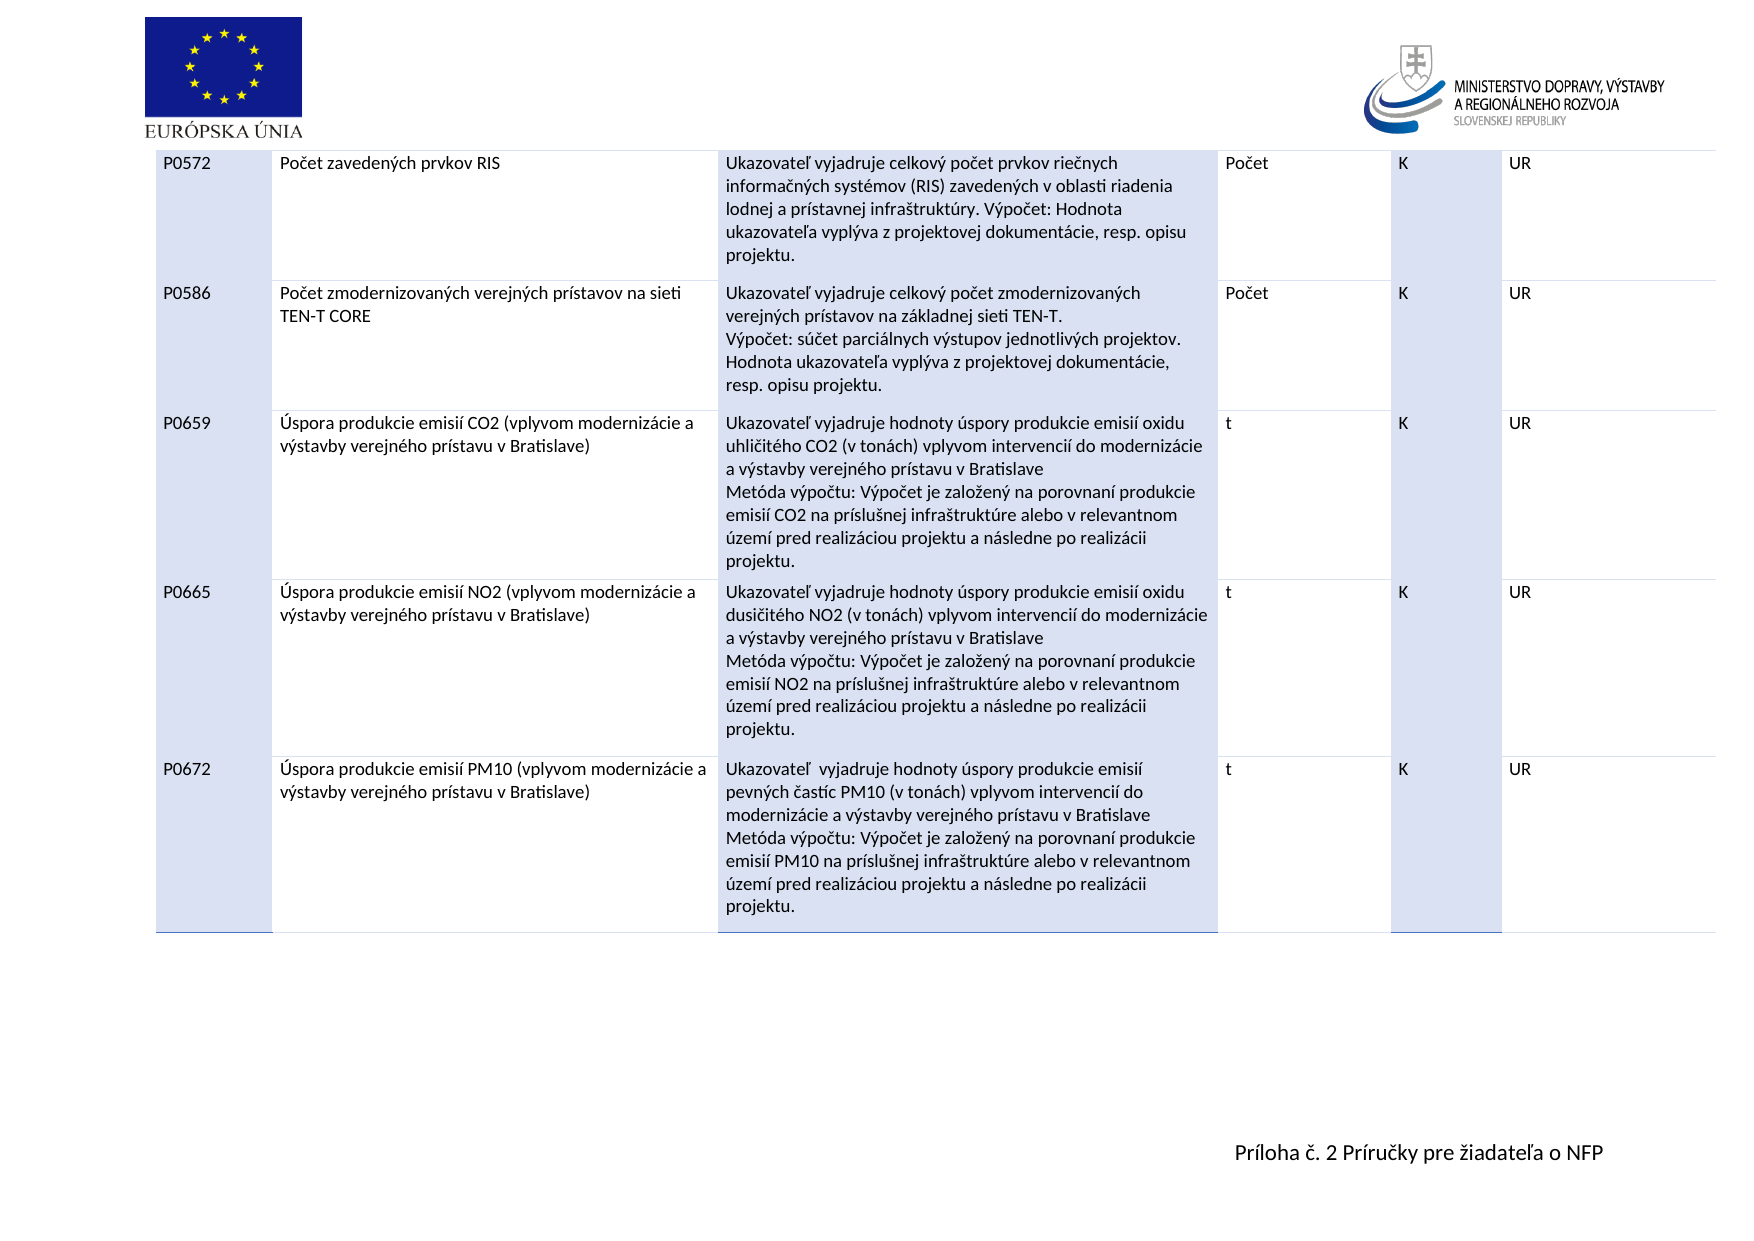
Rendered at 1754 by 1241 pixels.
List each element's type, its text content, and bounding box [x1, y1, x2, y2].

picture [144, 17, 303, 138]
table_cell P0572 [156, 151, 272, 280]
table_cell Ukazovateľ vyjadruje celkový počet prvkov riečnych informačných systémov (RIS) zavedených v oblasti riadenia lodnej a prístavnej infraštruktúry. Výpočet: Hodnota ukazovateľa vyplýva z projektovej dokumentácie, resp. opisu projektu. [718, 151, 1218, 280]
table_cell UR [1502, 411, 1716, 579]
table_cell K [1391, 281, 1502, 410]
table_cell Počet [1218, 151, 1391, 280]
table_cell Ukazovateľ vyjadruje hodnoty úspory produkcie emisií oxidu dusičitého NO2 (v tonách) vplyvom intervencií do modernizácie a výstavby verejného prístavu v Bratislave Metóda výpočtu: Výpočet je založený na porovnaní produkcie emisií NO2 na príslušnej infraštruktúre alebo v relevantnom území pred realizáciou projektu a následne po realizácii projektu. [718, 580, 1218, 756]
table_cell P0659 [156, 411, 272, 579]
table_cell P0586 [156, 281, 272, 410]
table_cell Ukazovateľ vyjadruje celkový počet zmodernizovaných verejných prístavov na základnej sieti TEN-T. Výpočet: súčet parciálnych výstupov jednotlivých projektov. Hodnota ukazovateľa vyplýva z projektovej dokumentácie, resp. opisu projektu. [718, 281, 1218, 410]
table_cell Úspora produkcie emisií CO2 (vplyvom modernizácie a výstavby verejného prístavu v Bratislave) [273, 411, 718, 579]
table_cell Počet [1218, 281, 1391, 410]
table_cell t [1218, 580, 1391, 756]
table_cell Počet zmodernizovaných verejných prístavov na sieti TEN-T CORE [273, 281, 718, 410]
table_cell Ukazovateľ vyjadruje hodnoty úspory produkcie emisií pevných častíc PM10 (v tonách) vplyvom intervencií do modernizácie a výstavby verejného prístavu v Bratislave Metóda výpočtu: Výpočet je založený na porovnaní produkcie emisií PM10 na príslušnej infraštruktúre alebo v relevantnom území pred realizáciou projektu a následne po realizácii projektu. [718, 757, 1218, 932]
table_cell UR [1502, 281, 1716, 410]
table_cell UR [1502, 757, 1716, 932]
table_cell Ukazovateľ vyjadruje hodnoty úspory produkcie emisií oxidu uhličitého CO2 (v tonách) vplyvom intervencií do modernizácie a výstavby verejného prístavu v Bratislave Metóda výpočtu: Výpočet je založený na porovnaní produkcie emisií CO2 na príslušnej infraštruktúre alebo v relevantnom území pred realizáciou projektu a následne po realizácii projektu. [718, 411, 1218, 579]
table_cell UR [1502, 151, 1716, 280]
table_cell P0672 [156, 757, 272, 932]
table_cell Počet zavedených prvkov RIS [273, 151, 718, 280]
table_cell K [1391, 151, 1502, 280]
table_cell P0665 [156, 580, 272, 756]
table_cell K [1391, 580, 1502, 756]
table_cell UR [1502, 580, 1716, 756]
table_cell t [1218, 411, 1391, 579]
table_cell Úspora produkcie emisií NO2 (vplyvom modernizácie a výstavby verejného prístavu v Bratislave) [273, 580, 718, 756]
picture [1355, 37, 1669, 146]
table_cell K [1391, 757, 1502, 932]
table_cell t [1218, 757, 1391, 932]
table_cell K [1391, 411, 1502, 579]
table_cell Úspora produkcie emisií PM10 (vplyvom modernizácie a výstavby verejného prístavu v Bratislave) [273, 757, 718, 932]
